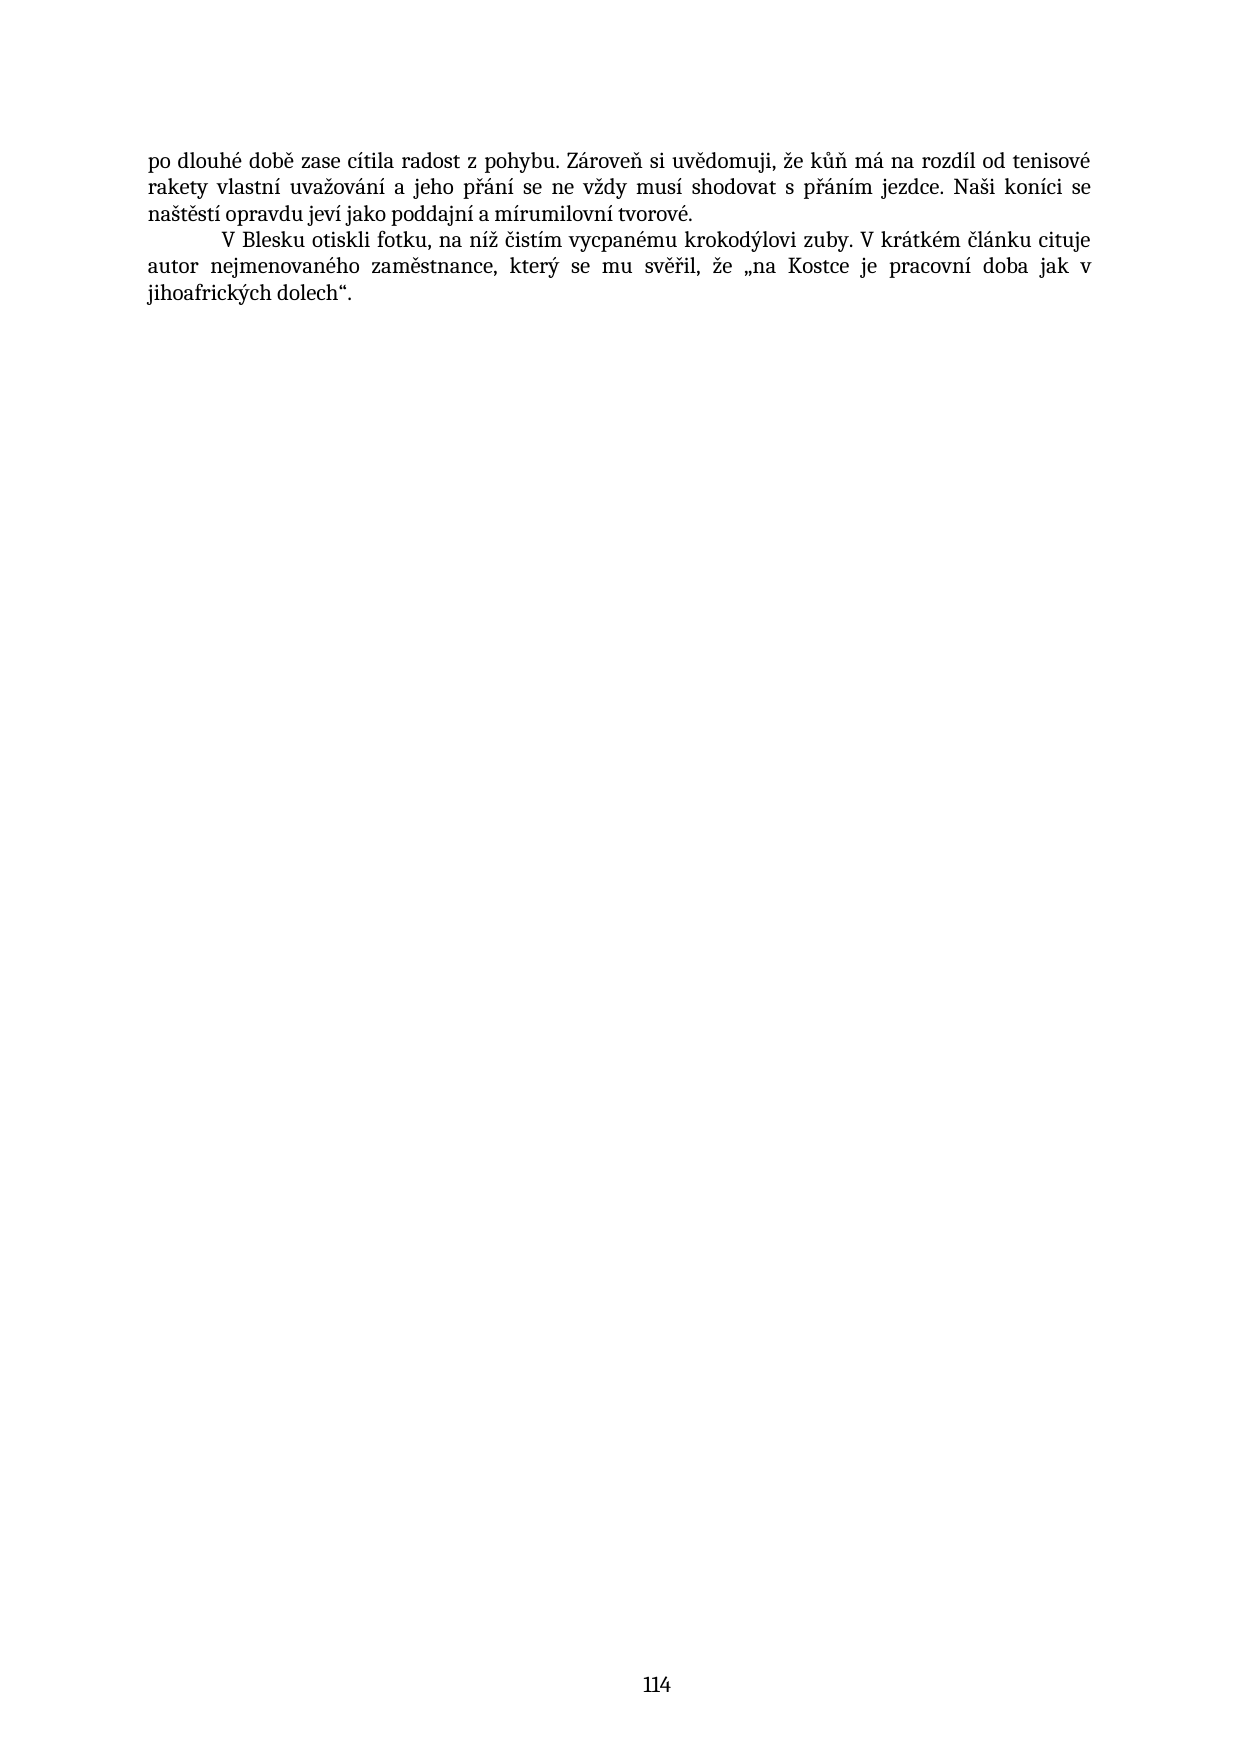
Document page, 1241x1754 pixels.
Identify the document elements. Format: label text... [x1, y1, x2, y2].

text V Blesku otiskli fotku, na níž čistím vycpanému krokodýlovi zuby. V krátkém článku cituje autor nejmenovaného zaměstnance, který se mu svěřil, že „na Kostce je pracovní doba jak v jihoafrických dolech“. [148, 227, 1093, 306]
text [148, 148, 1093, 227]
